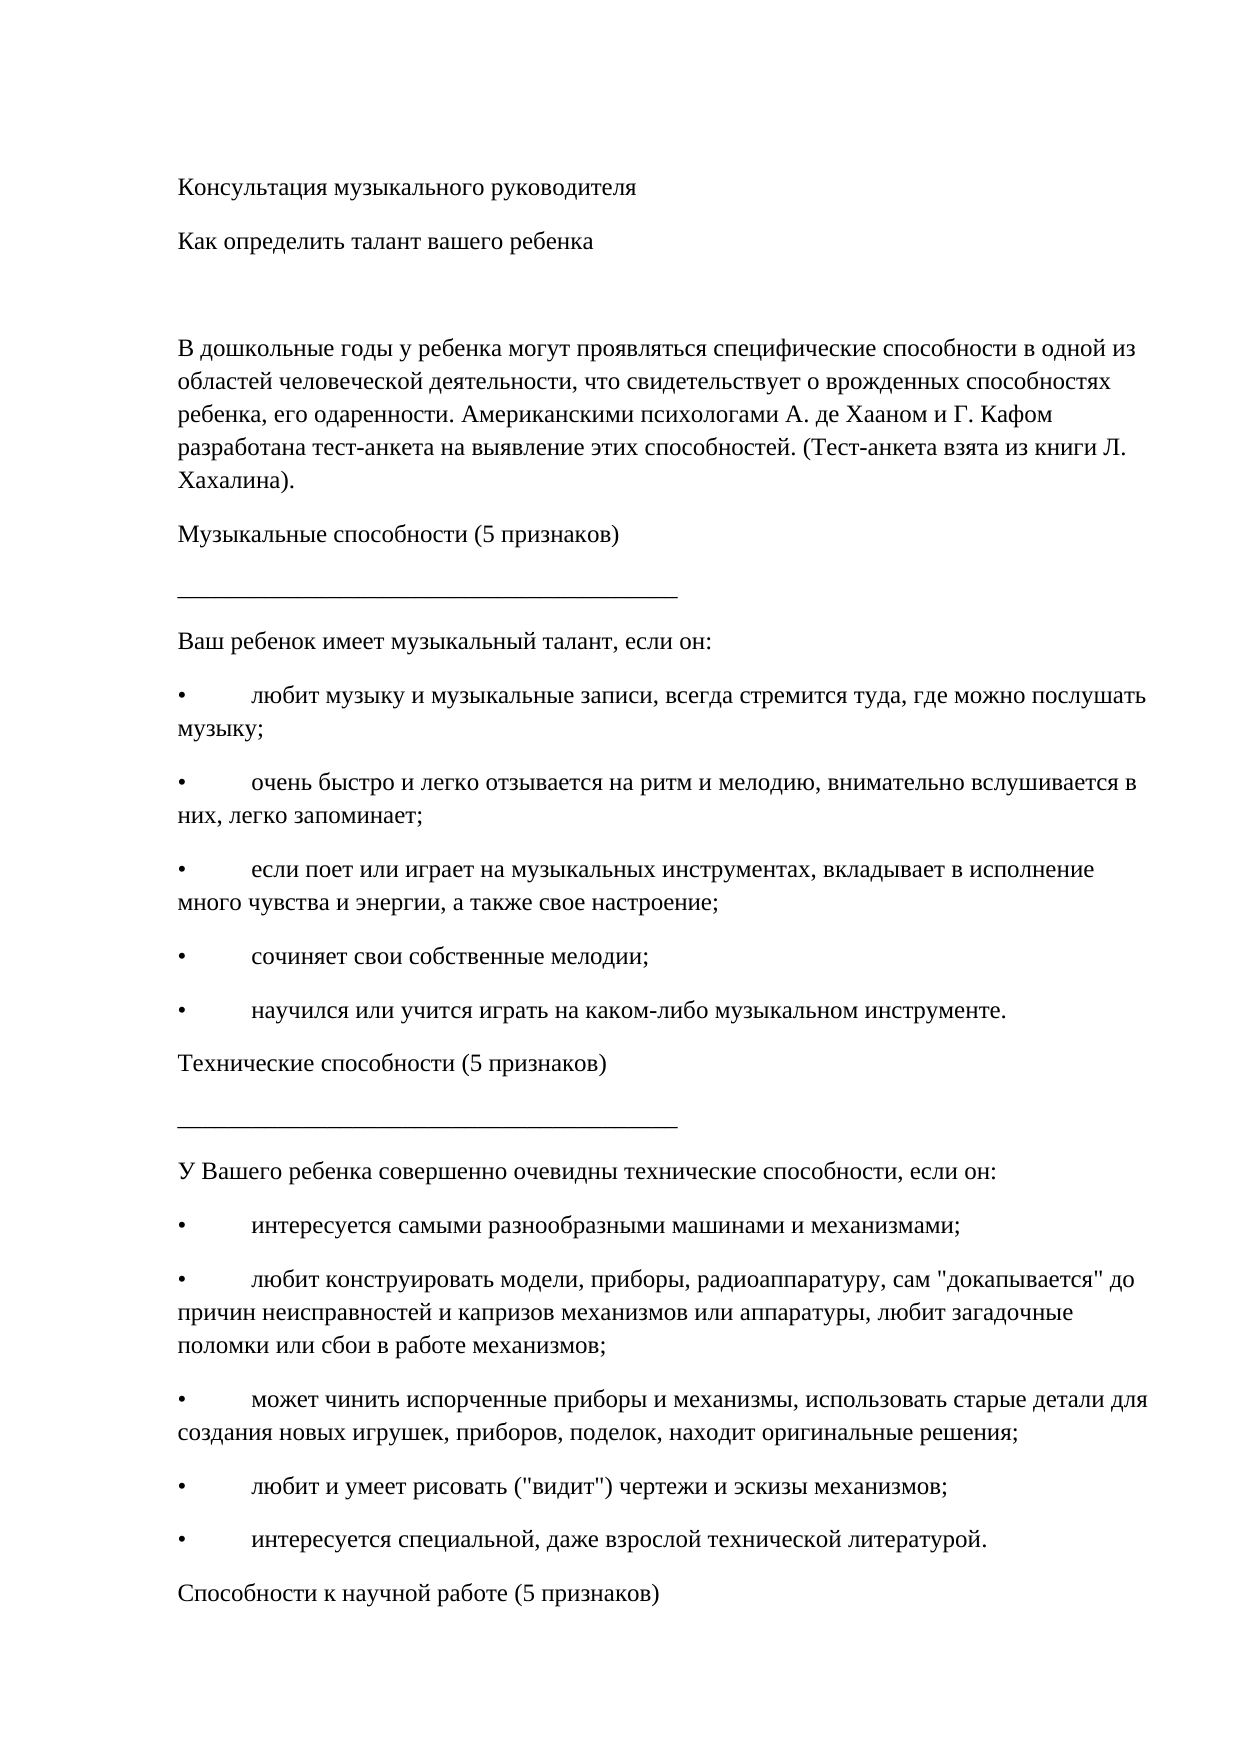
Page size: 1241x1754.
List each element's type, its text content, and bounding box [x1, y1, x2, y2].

text • любит музыку и музыкальные записи, всегда стремится туда, где можно послушать музыку; [177, 680, 1152, 742]
text У Вашего ребенка совершенно очевидны технические способности, если он: [177, 1156, 1152, 1185]
text • любит конструировать модели, приборы, радиоаппаратуру, сам "докапывается" до причин неисправностей и капризов механизмов или аппаратуры, любит загадочные поломки или сбои в работе механизмов; [177, 1264, 1152, 1359]
text Музыкальные способности (5 признаков) [177, 519, 1152, 547]
text • любит и умеет рисовать ("видит") чертежи и эскизы механизмов; [177, 1471, 1152, 1499]
text Консультация музыкального руководителя [177, 172, 1152, 201]
text • интересуется специальной, даже взрослой технической литературой. [177, 1524, 1152, 1553]
text ________________________________________ [177, 572, 1152, 601]
text В дошкольные годы у ребенка могут проявляться специфические способности в одной из областей человеческой деятельности, что свидетельствует о врожденных способностях ребенка, его одаренности. Американскими психологами А. де Хааном и Г. Кафом разработана тест-анкета на выявление этих способностей. (Тест-анкета взята из книги Л. Хахалина). [177, 333, 1152, 493]
text • интересуется самыми разнообразными машинами и механизмами; [177, 1210, 1152, 1239]
text • если поет или играет на музыкальных инструментах, вкладывает в исполнение много чувства и энергии, а также свое настроение; [177, 854, 1152, 916]
text Как определить талант вашего ребенка [177, 226, 1152, 254]
text • может чинить испорченные приборы и механизмы, использовать старые детали для создания новых игрушек, приборов, поделок, находит оригинальные решения; [177, 1384, 1152, 1446]
text Технические способности (5 признаков) [177, 1048, 1152, 1077]
text • научился или учится играть на каком-либо музыкальном инструменте. [177, 995, 1152, 1023]
text Способности к научной работе (5 признаков) [177, 1578, 1152, 1607]
text • сочиняет свои собственные мелодии; [177, 941, 1152, 969]
text ________________________________________ [177, 1102, 1152, 1131]
text • очень быстро и легко отзывается на ритм и мелодию, внимательно вслушивается в них, легко запоминает; [177, 767, 1152, 829]
text Ваш ребенок имеет музыкальный талант, если он: [177, 626, 1152, 655]
